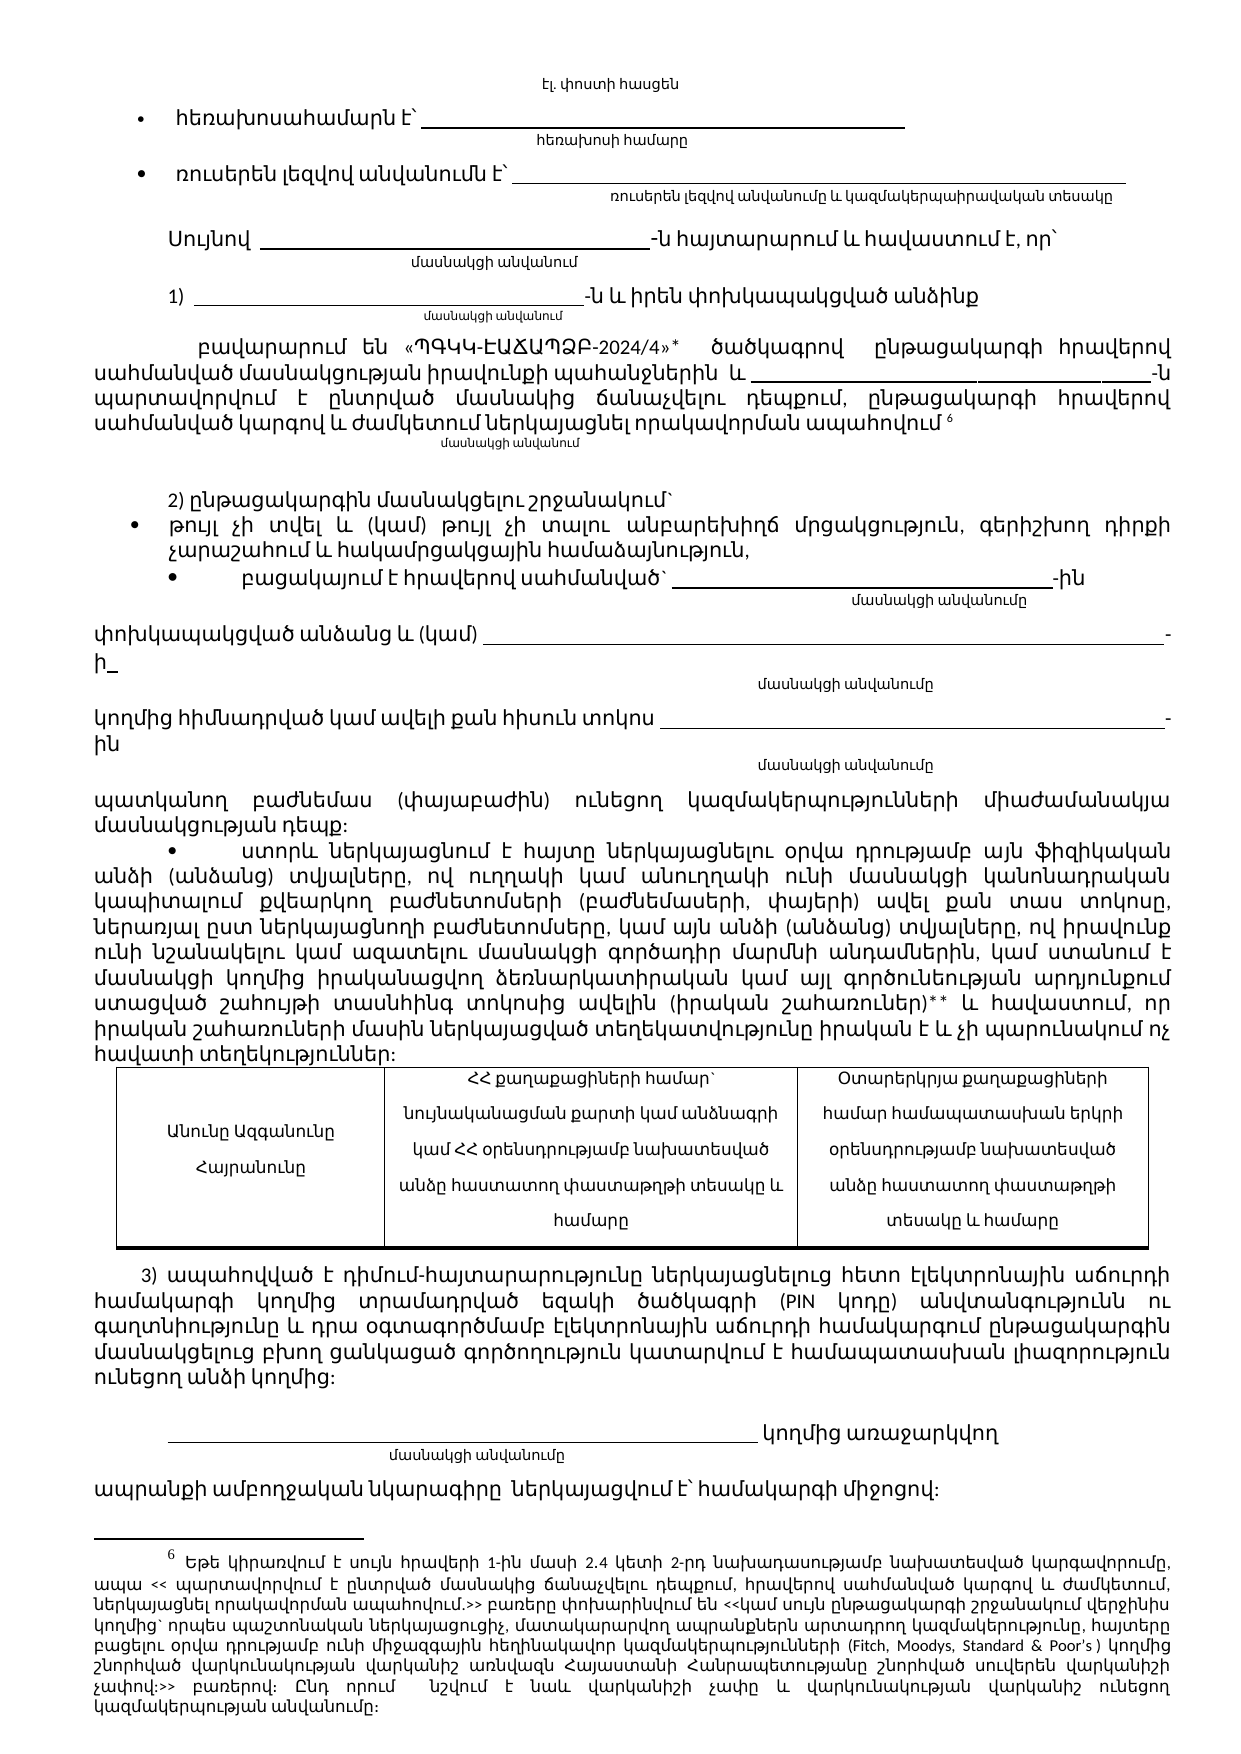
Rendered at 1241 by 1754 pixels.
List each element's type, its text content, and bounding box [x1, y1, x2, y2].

text պատկանող բաժնեմաս (փայաբաժին) ունեցող կազմակերպությունների միաժամանակյա մասնակցության դեպք: [94, 787, 1171, 838]
text մասնակցի անվանումը [94, 1446, 1171, 1476]
text կողմից հիմնադրված կամ ավելի քան հիսուն տոկոս -ին [94, 706, 1171, 756]
table_header Անունը Ազգանունը Հայրանունը [117, 1068, 384, 1246]
list հեռախոսահամարն է՝ [138, 106, 1171, 131]
text փոխկապակցված անձանց և (կամ) -ի [94, 622, 1171, 675]
text մասնակցի անվանում [94, 436, 1171, 461]
list բացակայում է հրավերով սահմանված` -ին [94, 563, 1171, 591]
text մասնակցի անվանումը [94, 675, 1171, 706]
text էլ. փոստի հասցեն [94, 75, 1171, 106]
text մասնակցի անվանումը [94, 756, 1171, 787]
text մասնակցի անվանում [94, 253, 1171, 283]
table_header Օտարերկրյա քաղաքացիների համար համապատասխան երկրի օրենսդրությամբ նախատեսված անձը հաստատող փաստաթղթի տեսակը և համարը [798, 1068, 1148, 1246]
text ապրանքի ամբողջական նկարագիրը ներկայացվում է՝ համակարգի միջոցով: [94, 1476, 1171, 1502]
text Սույնով -ն հայտարարում և հավաստում է, որ՝ [94, 222, 1171, 253]
text 1) -ն և իրեն փոխկապակցված անձինք [94, 283, 1171, 309]
text 2) ընթացակարգին մասնակցելու շրջանակում` [94, 487, 1171, 512]
text մասնակցի անվանում [94, 309, 1171, 334]
text մասնակցի անվանումը [94, 591, 1171, 622]
text 3) ապահովված է դիմում-հայտարարությունը ներկայացնելուց հետո էլեկտրոնային աճուրդի համակարգի կողմից տրամադրված եզակի ծածկագրի (PIN կոդը) անվտանգությունն ու գաղտնիությունը և դրա օգտագործմամբ էլեկտրոնային աճուրդի համակարգում ընթացակարգին մասնակցելուց բխող ցանկացած գործողություն կատարվում է համապատասխան լիազորություն ունեցող անձի կողմից: [94, 1263, 1171, 1390]
text ռուսերեն լեզվով անվանումը և կազմակերպաիրավական տեսակը [536, 187, 1171, 217]
text բավարարում են «ՊԳԿԿ-ԷԱՃԱՊՁԲ-2024/4»* ծածկագրով ընթացակարգի հրավերով սահմանված մասնակցության իրավունքի պահանջներին և -ն պարտավորվում է ընտրված մասնակից ճանաչվելու դեպքում, ընթացակարգի հրավերով սահմանված կարգով և ժամկետում ներկայացնել որակավորման ապահովում [94, 334, 1171, 436]
list ստորև ներկայացնում է հայտը ներկայացնելու օրվա դրությամբ այն ֆիզիկական անձի (անձանց) տվյալները, ով ուղղակի կամ անուղղակի ունի մասնակցի կանոնադրական կապիտալում քվեարկող բաժնետոմսերի (բաժնեմասերի, փայերի) ավել քան տաս տոկոսը, ներառյալ ըստ ներկայացնողի բաժնետոմսերը, կամ այն անձի (անձանց) տվյալները, ով իրավունք ունի նշանակելու կամ ազատելու մասնակցի գործադիր մարմնի անդամներին, կամ ստանում է մասնակցի կողմից իրականացվող ձեռնարկատիրական կամ այլ գործունեության արդյունքում ստացված շահույթի տասնհինգ տոկոսից ավելին (իրական շահառուներ)** և հավաստում, որ իրական շահառուների մասին ներկայացված տեղեկատվությունը իրական է և չի պարունակում ոչ հավատի տեղեկություններ: [94, 838, 1171, 1067]
list թույլ չի տվել և (կամ) թույլ չի տալու անբարեխիղճ մրցակցություն, գերիշխող դիրքի չարաշահում և հակամրցակցային համաձայնություն, [131, 512, 1171, 563]
text հեռախոսի համարը [462, 131, 1171, 161]
table_header ՀՀ քաղաքացիների համար` նույնականացման քարտի կամ անձնագրի կամ ՀՀ օրենսդրությամբ նախատեսված անձը հաստատող փաստաթղթի տեսակը և համարը [385, 1068, 797, 1246]
list ռուսերեն լեզվով անվանումն է՝ [138, 161, 1171, 187]
text կողմից առաջարկվող [94, 1420, 1171, 1446]
